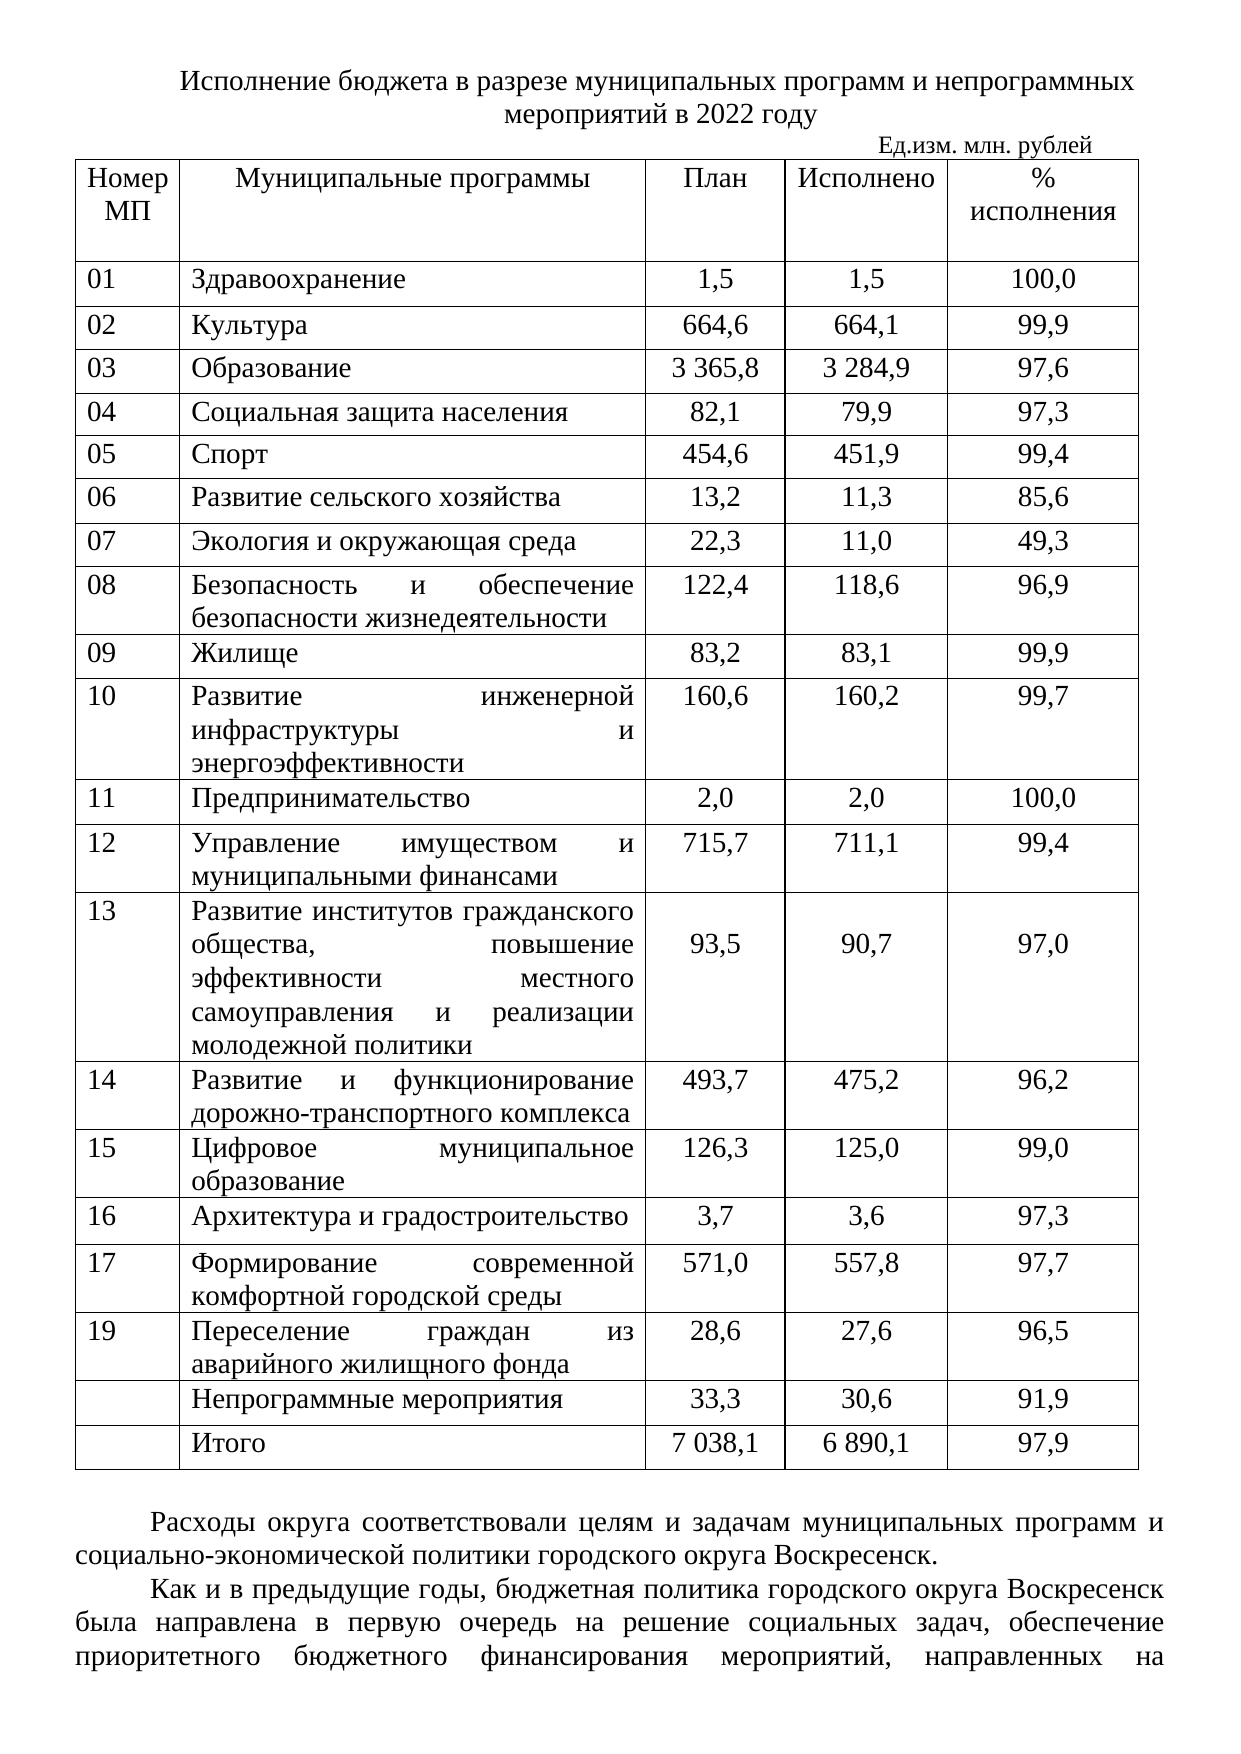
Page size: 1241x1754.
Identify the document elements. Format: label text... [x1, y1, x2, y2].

table_header Муниципальные программы [180, 160, 645, 261]
table_cell Управление имуществом и муниципальными финансами [180, 825, 645, 892]
table_cell 571,0 [646, 1245, 784, 1312]
table_cell 96,2 [948, 1062, 1138, 1129]
table_cell Непрограммные мероприятия [180, 1381, 645, 1424]
table_cell Формирование современной комфортной городской среды [180, 1245, 645, 1312]
table_cell 02 [76, 307, 179, 349]
table_cell Образование [180, 350, 645, 393]
table_cell 10 [76, 679, 179, 779]
table_cell 711,1 [786, 825, 947, 892]
table_cell 1,5 [646, 262, 784, 306]
table_cell 99,4 [948, 436, 1138, 478]
table_cell 08 [76, 567, 179, 634]
table_cell 493,7 [646, 1062, 784, 1129]
table_cell 97,0 [948, 893, 1138, 1061]
table_cell 160,2 [786, 679, 947, 779]
table_cell 1,5 [786, 262, 947, 306]
table_cell 85,6 [948, 479, 1138, 522]
table_cell 97,6 [948, 350, 1138, 393]
table_cell 3,6 [786, 1198, 947, 1244]
table_cell Переселение граждан из аварийного жилищного фонда [180, 1313, 645, 1380]
table_cell Развитие институтов гражданского общества, повышение эффективности местного самоуправления и реализации молодежной политики [180, 893, 645, 1061]
table_cell 49,3 [948, 524, 1138, 566]
table_cell 11,3 [786, 479, 947, 522]
table_cell Культура [180, 307, 645, 349]
table_cell 13,2 [646, 479, 784, 522]
text Исполнение бюджета в разрезе муниципальных программ и непрограммных [75, 63, 1165, 97]
table_cell 6 890,1 [786, 1426, 947, 1469]
table_header Исполнено [786, 160, 947, 261]
table_cell 2,0 [646, 780, 784, 824]
text мероприятий в 2022 году [75, 97, 1165, 130]
text Расходы округа соответствовали целям и задачам муниципальных программ и социально-экономической политики городского округа Воскресенск. [75, 1504, 1165, 1571]
table_cell Экология и окружающая среда [180, 524, 645, 566]
table_cell Жилище [180, 635, 645, 677]
table_cell 16 [76, 1198, 179, 1244]
table_cell Цифровое муниципальное образование [180, 1130, 645, 1197]
table_cell 96,9 [948, 567, 1138, 634]
table_cell 3,7 [646, 1198, 784, 1244]
table_cell 7 038,1 [646, 1426, 784, 1469]
table_cell 82,1 [646, 394, 784, 435]
table_cell 06 [76, 479, 179, 522]
table_cell 22,3 [646, 524, 784, 566]
table_cell 126,3 [646, 1130, 784, 1197]
table_cell 97,3 [948, 394, 1138, 435]
table_cell 557,8 [786, 1245, 947, 1312]
table_cell Спорт [180, 436, 645, 478]
table_cell 12 [76, 825, 179, 892]
table_cell 99,7 [948, 679, 1138, 779]
table_cell 97,3 [948, 1198, 1138, 1244]
table_cell Безопасность и обеспечение безопасности жизнедеятельности [180, 567, 645, 634]
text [75, 1571, 1165, 1671]
table_cell 715,7 [646, 825, 784, 892]
table_cell 04 [76, 394, 179, 435]
table_cell 125,0 [786, 1130, 947, 1197]
table_cell Социальная защита населения [180, 394, 645, 435]
table_cell 99,9 [948, 635, 1138, 677]
table_cell 97,7 [948, 1245, 1138, 1312]
table_cell Предпринимательство [180, 780, 645, 824]
table_cell 33,3 [646, 1381, 784, 1424]
table_cell 05 [76, 436, 179, 478]
table_cell 664,1 [786, 307, 947, 349]
table_cell 30,6 [786, 1381, 947, 1424]
table_cell 03 [76, 350, 179, 393]
table_cell 83,1 [786, 635, 947, 677]
table_cell Развитие сельского хозяйства [180, 479, 645, 522]
table_cell 11,0 [786, 524, 947, 566]
table_cell 99,9 [948, 307, 1138, 349]
table_cell Итого [180, 1426, 645, 1469]
table_cell 454,6 [646, 436, 784, 478]
table_cell 475,2 [786, 1062, 947, 1129]
table_cell 100,0 [948, 780, 1138, 824]
table_cell Архитектура и градостроительство [180, 1198, 645, 1244]
table_cell 99,0 [948, 1130, 1138, 1197]
table_cell Здравоохранение [180, 262, 645, 306]
table_cell 17 [76, 1245, 179, 1312]
text Ед.изм. млн. рублей [75, 130, 1165, 159]
table_cell 13 [76, 893, 179, 1061]
table_cell 2,0 [786, 780, 947, 824]
table_header Номер МП [76, 160, 179, 261]
table_cell 3 365,8 [646, 350, 784, 393]
table_cell 118,6 [786, 567, 947, 634]
table_cell 100,0 [948, 262, 1138, 306]
table_cell 83,2 [646, 635, 784, 677]
table_header План [646, 160, 784, 261]
table_cell [76, 1381, 179, 1424]
table_cell Развитие и функционирование дорожно-транспортного комплекса [180, 1062, 645, 1129]
table_cell 79,9 [786, 394, 947, 435]
table_cell 91,9 [948, 1381, 1138, 1424]
table_cell 19 [76, 1313, 179, 1380]
table_cell 11 [76, 780, 179, 824]
table_cell 160,6 [646, 679, 784, 779]
table_cell 3 284,9 [786, 350, 947, 393]
table_cell 15 [76, 1130, 179, 1197]
table_cell 664,6 [646, 307, 784, 349]
table_cell 97,9 [948, 1426, 1138, 1469]
table_cell 09 [76, 635, 179, 677]
table_cell 27,6 [786, 1313, 947, 1380]
table_cell 14 [76, 1062, 179, 1129]
table_cell 90,7 [786, 893, 947, 1061]
table_cell 28,6 [646, 1313, 784, 1380]
table_cell 01 [76, 262, 179, 306]
table_cell 93,5 [646, 893, 784, 1061]
table_cell 451,9 [786, 436, 947, 478]
table_cell 96,5 [948, 1313, 1138, 1380]
table_cell 122,4 [646, 567, 784, 634]
table_header % исполнения [948, 160, 1138, 261]
table_cell [76, 1426, 179, 1469]
table_cell 99,4 [948, 825, 1138, 892]
table_cell Развитие инженерной инфраструктуры и энергоэффективности [180, 679, 645, 779]
table_cell 07 [76, 524, 179, 566]
